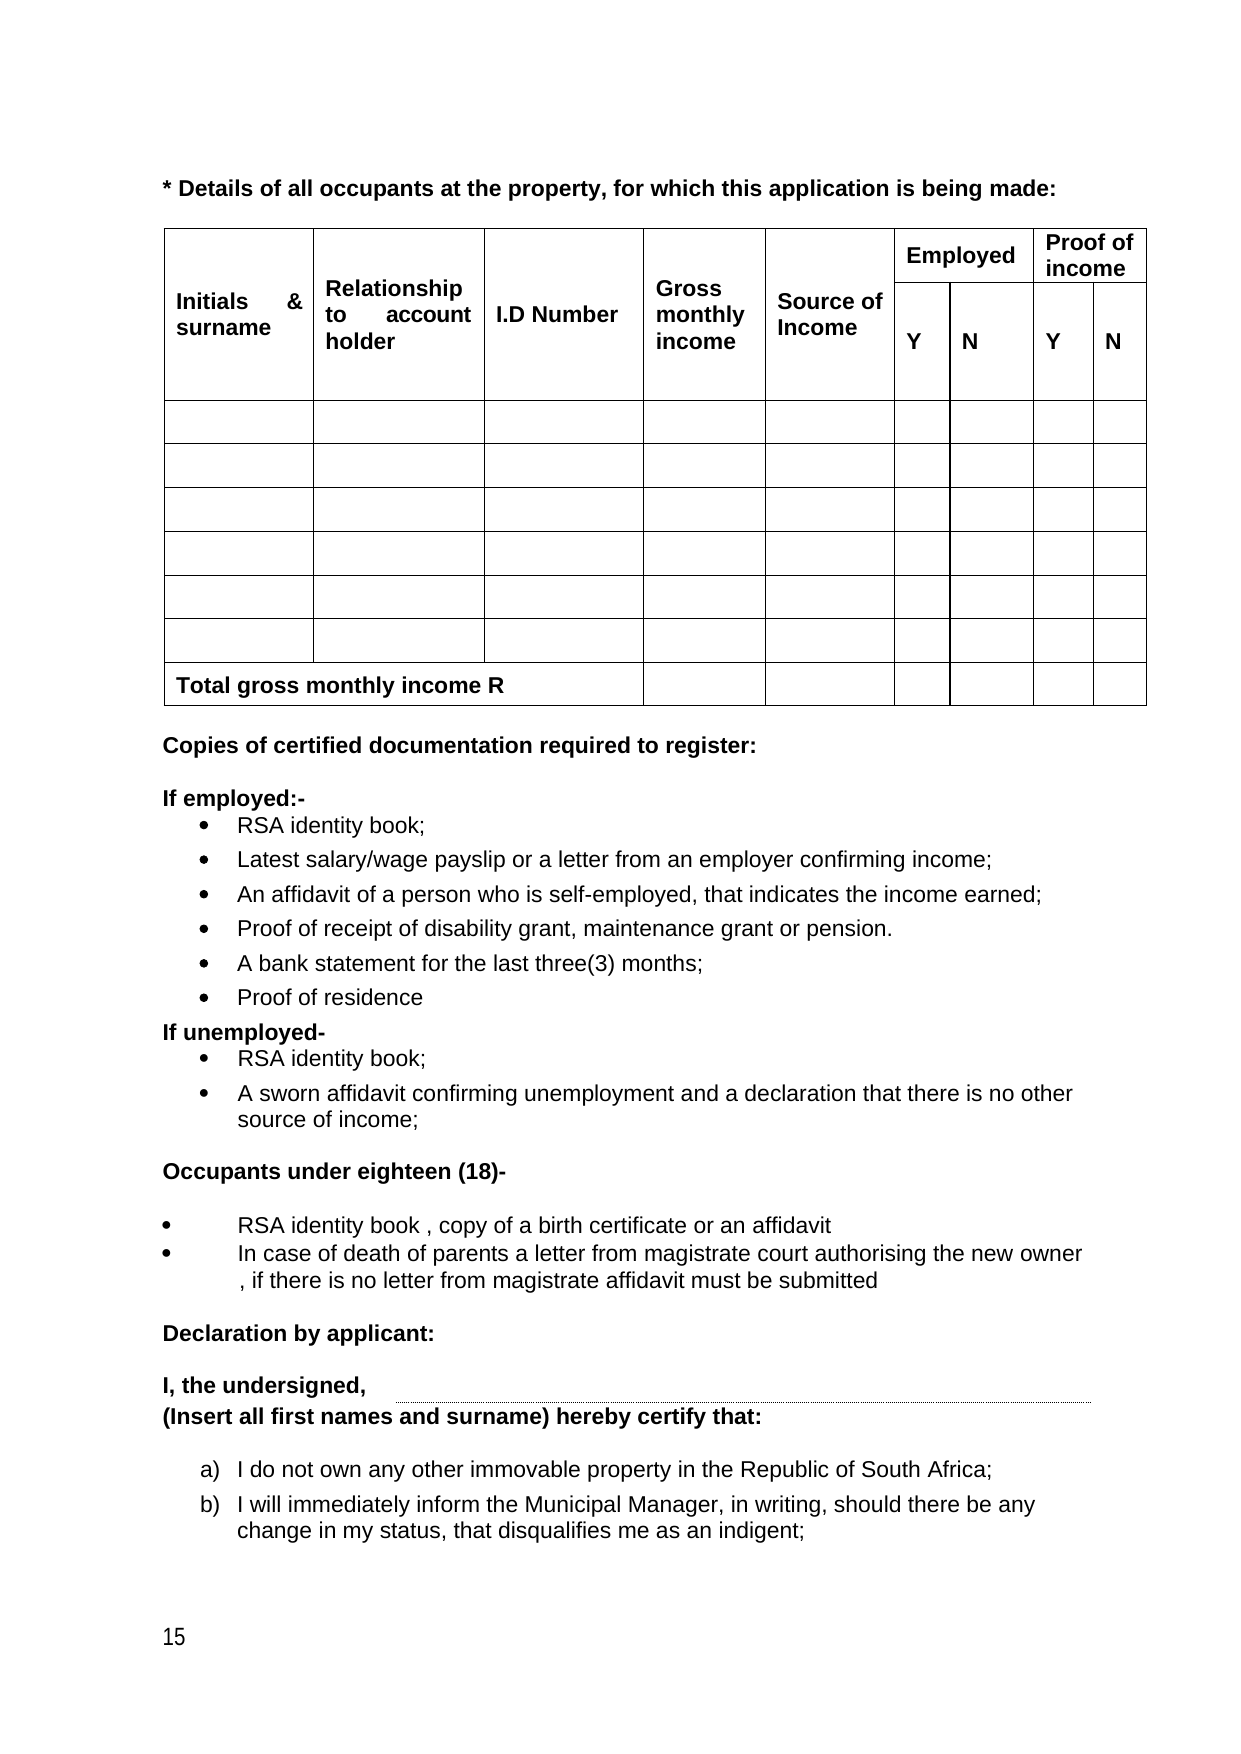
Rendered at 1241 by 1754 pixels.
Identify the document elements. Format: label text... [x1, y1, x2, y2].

list Proof of residence [200, 984, 1196, 1011]
table_cell [1094, 619, 1146, 662]
table_cell [951, 532, 1033, 574]
text (Insert all first names and surname) hereby certify that: [162, 1399, 1196, 1429]
table_cell [895, 532, 949, 574]
table_cell [1034, 444, 1093, 487]
table_cell [644, 401, 765, 443]
table_cell [766, 576, 894, 618]
table_cell [644, 619, 765, 662]
table_cell [165, 576, 313, 618]
table_cell [895, 619, 949, 662]
text If unemployed- [162, 1019, 1196, 1045]
list Proof of receipt of disability grant, maintenance grant or pension. [200, 915, 1196, 942]
table_cell [766, 401, 894, 443]
table_header Relationship to account holder [314, 229, 484, 399]
table_cell [165, 532, 313, 574]
list In case of death of parents a letter from magistrate court authorising the new owner [162, 1239, 1196, 1267]
table_header Source of Income [766, 229, 894, 399]
table_cell [485, 488, 643, 531]
table_cell [1094, 532, 1146, 574]
table_cell [766, 663, 894, 705]
table_cell [485, 444, 643, 487]
table_cell [314, 444, 484, 487]
table_cell [485, 619, 643, 662]
table_cell [951, 663, 1033, 705]
table_cell [766, 444, 894, 487]
list RSA identity book; [200, 812, 1196, 838]
text Occupants under eighteen (18)- [162, 1158, 1196, 1185]
text Declaration by applicant: [162, 1320, 1196, 1346]
table_cell [485, 576, 643, 618]
table_cell [951, 401, 1033, 443]
table_cell [1034, 401, 1093, 443]
table_cell [951, 619, 1033, 662]
table_cell [1094, 401, 1146, 443]
list RSA identity book , copy of a birth certificate or an affidavit [162, 1211, 1196, 1239]
table_cell [895, 401, 949, 443]
table_header Gross monthly income [644, 229, 765, 399]
list A sworn affidavit confirming unemployment and a declaration that there is no other source of income; [200, 1080, 1090, 1132]
text I, the undersigned, [162, 1372, 1196, 1399]
table_cell [314, 488, 484, 531]
table_header Initials & surname [165, 229, 313, 399]
table_cell [895, 444, 949, 487]
table_cell [644, 663, 765, 705]
table_header I.D Number [485, 229, 643, 399]
table_cell [951, 576, 1033, 618]
table_cell [644, 444, 765, 487]
table_cell [1034, 576, 1093, 618]
table_cell [1034, 488, 1093, 531]
table_cell [1094, 663, 1146, 705]
table_cell N [951, 283, 1033, 399]
table_cell [1034, 663, 1093, 705]
text If employed:- [162, 785, 1196, 812]
list A bank statement for the last three(3) months; [200, 950, 1196, 976]
table_cell [951, 444, 1033, 487]
text , if there is no letter from magistrate affidavit must be submitted [239, 1267, 1196, 1293]
table_cell [165, 488, 313, 531]
table_cell [644, 532, 765, 574]
table_cell [644, 576, 765, 618]
table_cell [895, 663, 949, 705]
table_header Employed [895, 229, 1033, 282]
table_cell [314, 532, 484, 574]
table_cell [766, 532, 894, 574]
table_cell [1094, 444, 1146, 487]
table_cell [644, 488, 765, 531]
list Details of all occupants at the property, for which this application is being made: [162, 175, 1196, 201]
table_cell [314, 401, 484, 443]
table_cell [1034, 532, 1093, 574]
table_cell Y [1034, 283, 1093, 399]
list I will immediately inform the Municipal Manager, in writing, should there be any change in my status, that disqualifies me as an indigent; [200, 1491, 1090, 1543]
table_cell [1034, 619, 1093, 662]
table_cell [165, 619, 313, 662]
table_cell [485, 532, 643, 574]
table_header Proof of income [1034, 229, 1146, 282]
table_cell N [1094, 283, 1146, 399]
table_cell [766, 619, 894, 662]
table_cell [1094, 488, 1146, 531]
list RSA identity book; [200, 1045, 1196, 1072]
table_cell [314, 576, 484, 618]
list I do not own any other immovable property in the Republic of South Africa; [200, 1456, 1196, 1482]
table_cell [165, 444, 313, 487]
list An affidavit of a person who is self-employed, that indicates the income earned; [200, 881, 1196, 907]
table_cell [951, 488, 1033, 531]
table_cell Total gross monthly income R [165, 663, 643, 705]
table_cell [1094, 576, 1146, 618]
list Latest salary/wage payslip or a letter from an employer confirming income; [200, 846, 1196, 873]
table_cell [766, 488, 894, 531]
text Copies of certified documentation required to register: [162, 732, 1196, 759]
table_cell [895, 576, 949, 618]
table_cell [485, 401, 643, 443]
table_cell [895, 488, 949, 531]
table_cell [165, 401, 313, 443]
table_cell [314, 619, 484, 662]
table_cell Y [895, 283, 949, 399]
